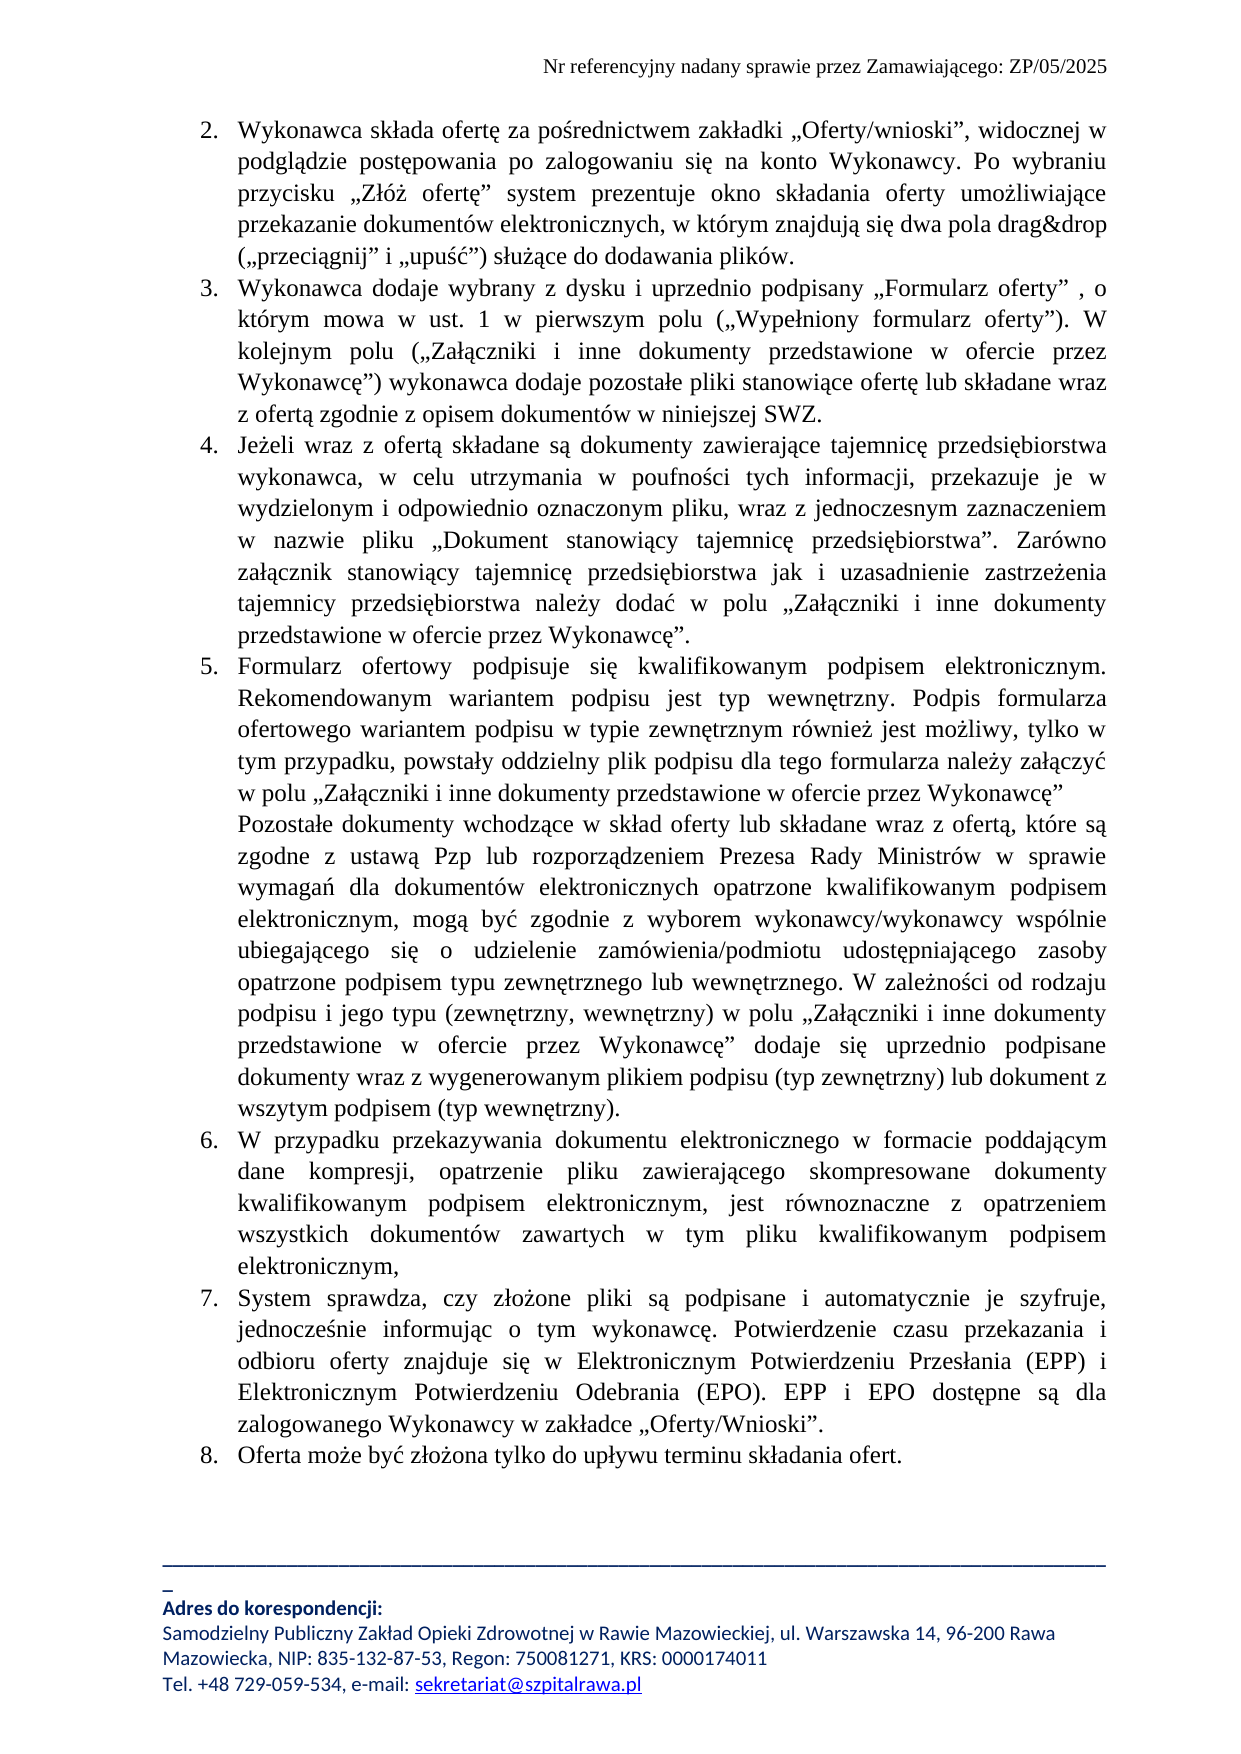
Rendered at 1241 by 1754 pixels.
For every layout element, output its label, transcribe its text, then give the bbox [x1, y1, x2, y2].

list Wykonawca dodaje wybrany z dysku i uprzednio podpisany „Formularz oferty” , o którym mowa w ust. 1 w pierwszym polu („Wypełniony formularz oferty”). W kolejnym polu („Załączniki i inne dokumenty przedstawione w ofercie przez Wykonawcę”) wykonawca dodaje pozostałe pliki stanowiące ofertę lub składane wraz z ofertą zgodnie z opisem dokumentów w niniejszej SWZ. [200, 273, 1107, 428]
list Formularz ofertowy podpisuje się kwalifikowanym podpisem elektronicznym. Rekomendowanym wariantem podpisu jest typ wewnętrzny. Podpis formularza ofertowego wariantem podpisu w typie zewnętrznym również jest możliwy, tylko w tym przypadku, powstały oddzielny plik podpisu dla tego formularza należy załączyć w polu „Załączniki i inne dokumenty przedstawione w ofercie przez Wykonawcę” [200, 651, 1107, 806]
text Pozostałe dokumenty wchodzące w skład oferty lub składane wraz z ofertą, które są zgodne z ustawą Pzp lub rozporządzeniem Prezesa Rady Ministrów w sprawie wymagań dla dokumentów elektronicznych opatrzone kwalifikowanym podpisem elektronicznym, mogą być zgodnie z wyborem wykonawcy/wykonawcy wspólnie ubiegającego się o udzielenie zamówienia/podmiotu udostępniającego zasoby opatrzone podpisem typu zewnętrznego lub wewnętrznego. W zależności od rodzaju podpisu i jego typu (zewnętrzny, wewnętrzny) w polu „Załączniki i inne dokumenty przedstawione w ofercie przez Wykonawcę” dodaje się uprzednio podpisane dokumenty wraz z wygenerowanym plikiem podpisu (typ zewnętrzny) lub dokument z wszytym podpisem (typ wewnętrzny). [237, 809, 1107, 1122]
list Jeżeli wraz z ofertą składane są dokumenty zawierające tajemnicę przedsiębiorstwa wykonawca, w celu utrzymania w poufności tych informacji, przekazuje je w wydzielonym i odpowiednio oznaczonym pliku, wraz z jednoczesnym zaznaczeniem w nazwie pliku „Dokument stanowiący tajemnicę przedsiębiorstwa”. Zarówno załącznik stanowiący tajemnicę przedsiębiorstwa jak i uzasadnienie zastrzeżenia tajemnicy przedsiębiorstwa należy dodać w polu „Załączniki i inne dokumenty przedstawione w ofercie przez Wykonawcę”. [200, 430, 1107, 648]
list System sprawdza, czy złożone pliki są podpisane i automatycznie je szyfruje, jednocześnie informując o tym wykonawcę. Potwierdzenie czasu przekazania i odbioru oferty znajduje się w Elektronicznym Potwierdzeniu Przesłania (EPP) i Elektronicznym Potwierdzeniu Odebrania (EPO). EPP i EPO dostępne są dla zalogowanego Wykonawcy w zakładce „Oferty/Wnioski”. [200, 1283, 1107, 1438]
list Oferta może być złożona tylko do upływu terminu składania ofert. [200, 1440, 1107, 1469]
list W przypadku przekazywania dokumentu elektronicznego w formacie poddającym dane kompresji, opatrzenie pliku zawierającego skompresowane dokumenty kwalifikowanym podpisem elektronicznym, jest równoznaczne z opatrzeniem wszystkich dokumentów zawartych w tym pliku kwalifikowanym podpisem elektronicznym, [200, 1125, 1107, 1280]
list Wykonawca składa ofertę za pośrednictwem zakładki „Oferty/wnioski”, widocznej w podglądzie postępowania po zalogowaniu się na konto Wykonawcy. Po wybraniu przycisku „Złóż ofertę” system prezentuje okno składania oferty umożliwiające przekazanie dokumentów elektronicznych, w którym znajdują się dwa pola drag&drop („przeciągnij” i „upuść”) służące do dodawania plików. [200, 115, 1107, 270]
